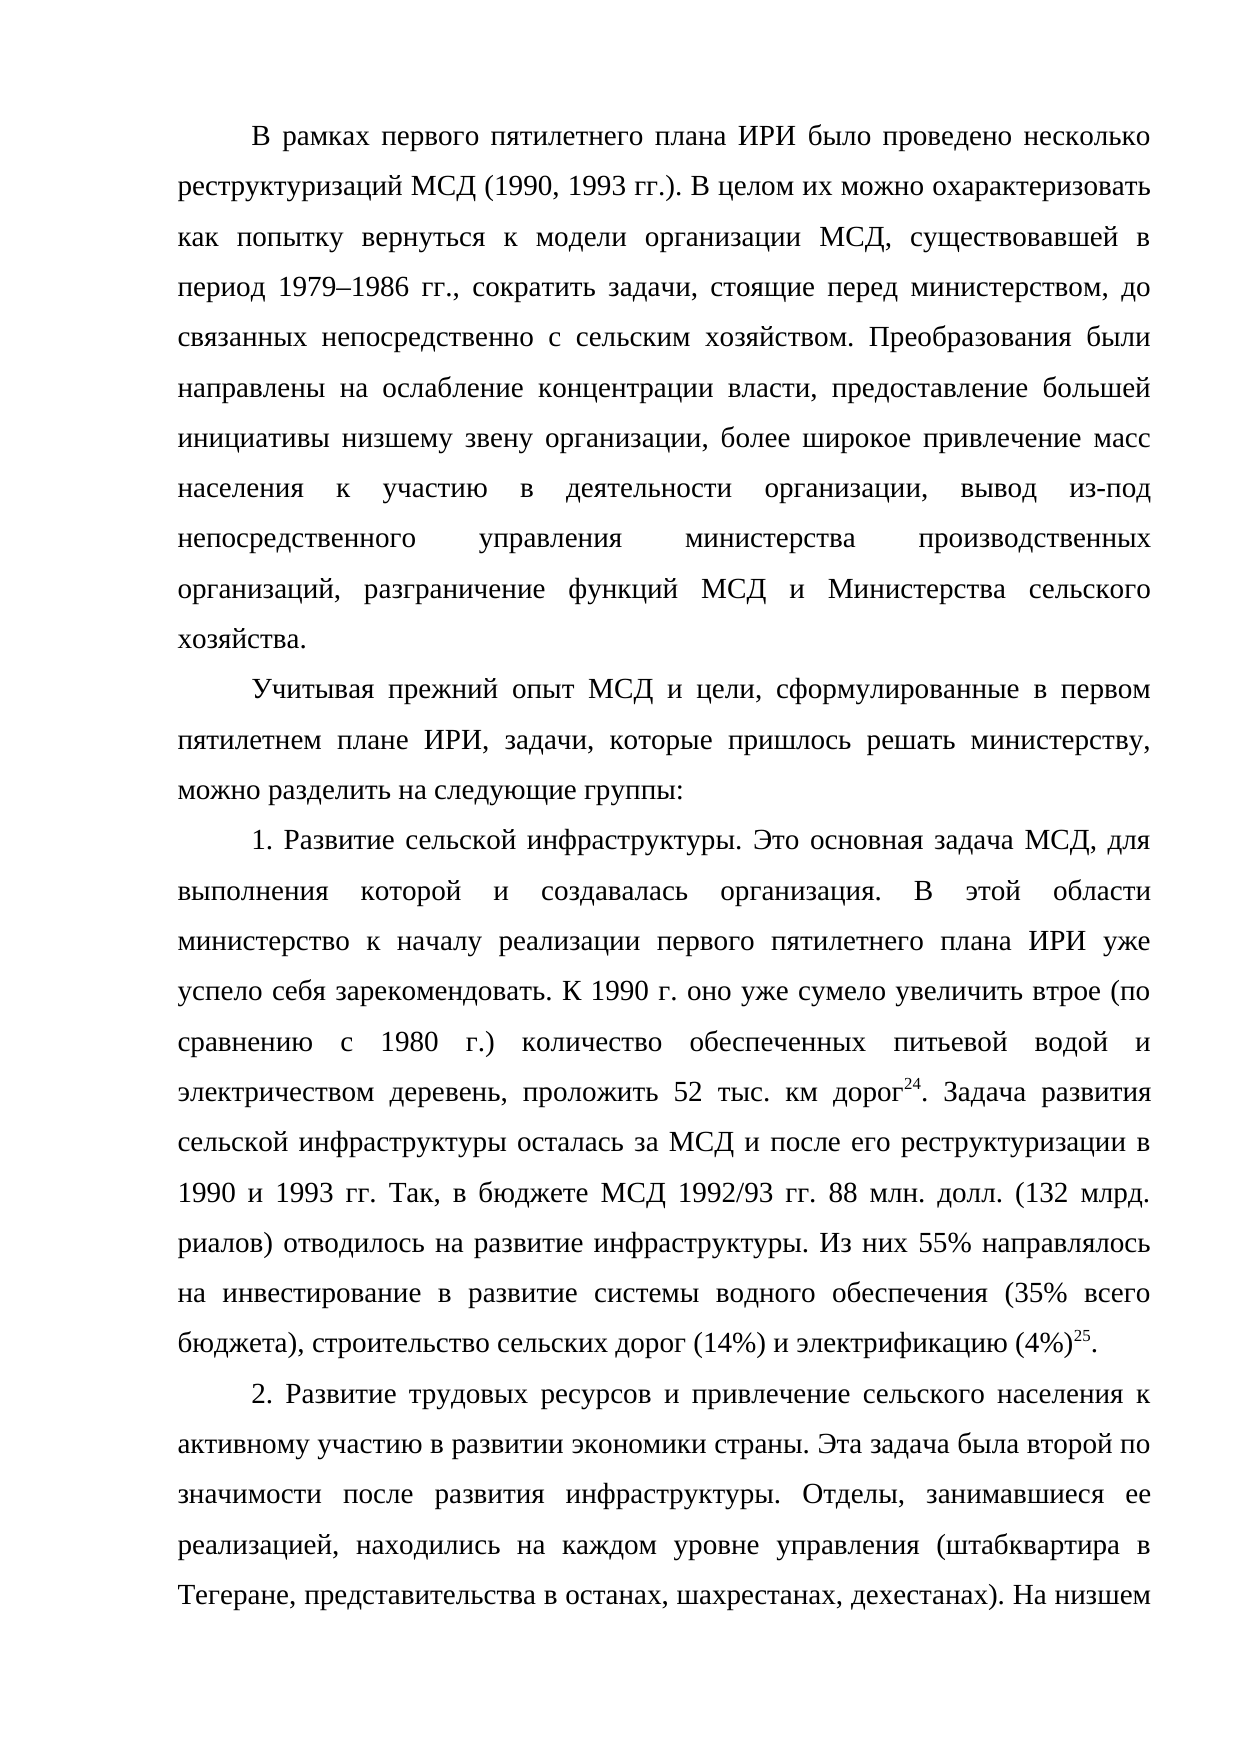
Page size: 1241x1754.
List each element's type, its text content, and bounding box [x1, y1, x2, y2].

text Учитывая прежний опыт МСД и цели, сформулированные в первом пятилетнем плане ИРИ, задачи, которые пришлось решать министерству, можно разделить на следующие группы: [177, 672, 1152, 806]
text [177, 1376, 1152, 1611]
text 1. Развитие сельской инфраструктуры. Это основная задача МСД, для выполнения которой и создавалась организация. В этой области министерство к началу реализации первого пятилетнего плана ИРИ уже успело себя зарекомендовать. К 1990 г. оно уже сумело увеличить втрое (по сравнению с 1980 г.) количество обеспеченных питьевой водой и электричеством деревень, проложить 52 тыс. км дорог24. Задача развития сельской инфраструктуры осталась за МСД и после его реструктуризации в 1990 и 1993 гг. Так, в бюджете МСД 1992/93 гг. 88 млн. долл. (132 млрд. риалов) отводилось на развитие инфраструктуры. Из них 55% направлялось на инвестирование в развитие системы водного обеспечения (35% всего бюджета), строительство сельских дорог (14%) и электрификацию (4%)25. [177, 822, 1152, 1359]
text В рамках первого пятилетнего плана ИРИ было проведено несколько реструктуризаций МСД (1990, 1993 гг.). В целом их можно охарактеризовать как попытку вернуться к модели организации МСД, существовавшей в период 1979–1986 гг., сократить задачи, стоящие перед министерством, до связанных непосредственно с сельским хозяйством. Преобразования были направлены на ослабление концентрации власти, предоставление большей инициативы низшему звену организации, более широкое привлечение масс населения к участию в деятельности организации, вывод из-под непосредственного управления министерства производственных организаций, разграничение функций МСД и Министерства сельского хозяйства. [177, 118, 1152, 655]
